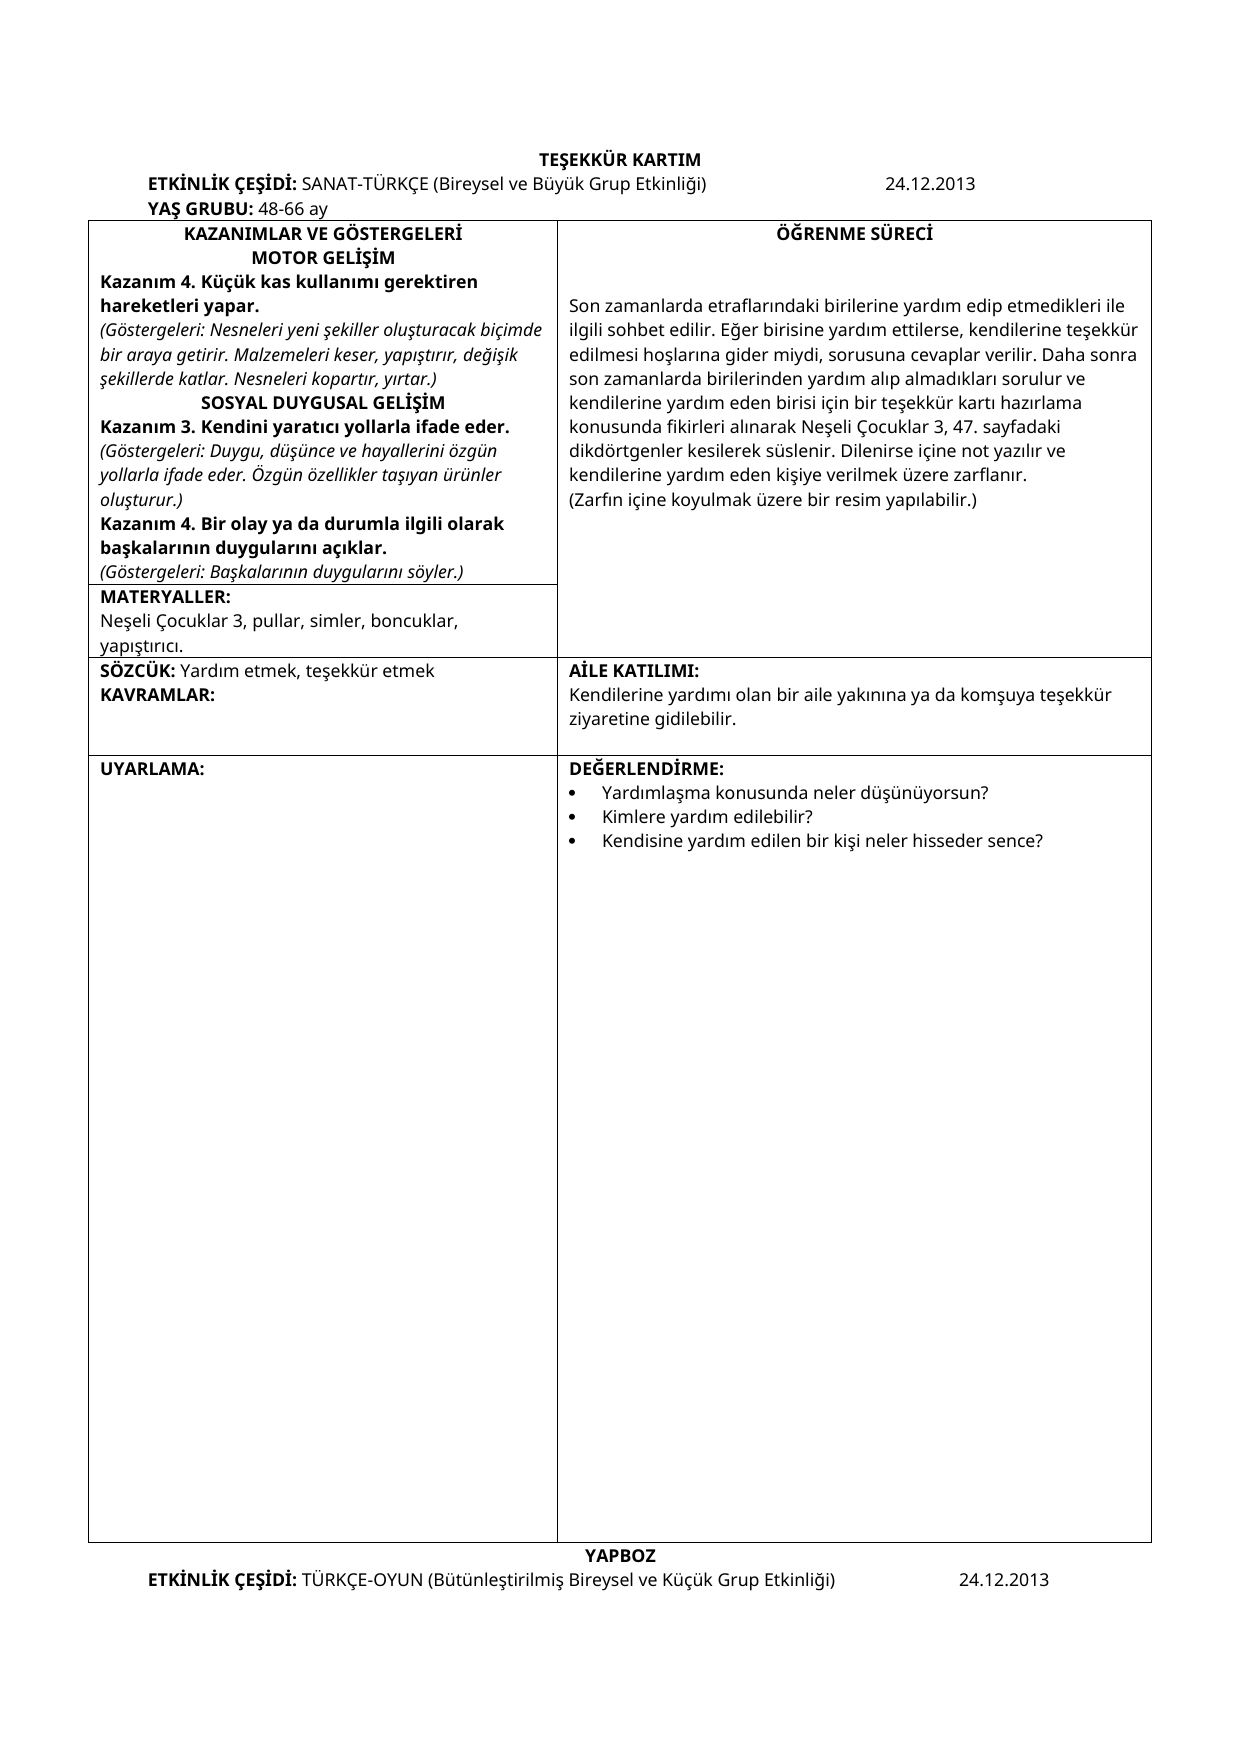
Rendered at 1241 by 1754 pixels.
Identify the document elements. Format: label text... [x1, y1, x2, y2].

text TEŞEKKÜR KARTIM [148, 148, 1093, 172]
table_cell UYARLAMA: [89, 756, 557, 1542]
table_cell DEĞERLENDİRME: Yardımlaşma konusunda neler düşünüyorsun? Kimlere yardım edilebilir? Kendisine yardım edilen bir kişi neler hisseder sence? [558, 756, 1151, 1542]
text YAPBOZ [148, 1543, 1093, 1567]
table_cell MATERYALLER: Neşeli Çocuklar 3, pullar, simler, boncuklar, yapıştırıcı. [89, 585, 557, 657]
text ETKİNLİK ÇEŞİDİ: SANAT-TÜRKÇE (Bireysel ve Büyük Grup Etkinliği) 24.12.2013 [148, 172, 1093, 196]
table_cell AİLE KATILIMI: Kendilerine yardımı olan bir aile yakınına ya da komşuya teşekkür ziyaretine gidilebilir. [558, 658, 1151, 755]
text YAŞ GRUBU: 48-66 ay [148, 196, 1093, 220]
text ETKİNLİK ÇEŞİDİ: TÜRKÇE-OYUN (Bütünleştirilmiş Bireysel ve Küçük Grup Etkinliği) 24.12.2013 [148, 1567, 1093, 1592]
table_header KAZANIMLAR VE GÖSTERGELERİ MOTOR GELİŞİM Kazanım 4. Küçük kas kullanımı gerektiren hareketleri yapar. (Göstergeleri: Nesneleri yeni şekiller oluşturacak biçimde bir araya getirir. Malzemeleri keser, yapıştırır, değişik şekillerde katlar. Nesneleri kopartır, yırtar.) SOSYAL DUYGUSAL GELİŞİM Kazanım 3. Kendini yaratıcı yollarla ifade eder. (Göstergeleri: Duygu, düşünce ve hayallerini özgün yollarla ifade eder. Özgün özellikler taşıyan ürünler oluşturur.) Kazanım 4. Bir olay ya da durumla ilgili olarak başkalarının duygularını açıklar. (Göstergeleri: Başkalarının duygularını söyler.) [89, 221, 557, 584]
table_cell SÖZCÜK: Yardım etmek, teşekkür etmek KAVRAMLAR: [89, 658, 557, 755]
table_header ÖĞRENME SÜRECİ Son zamanlarda etraflarındaki birilerine yardım edip etmedikleri ile ilgili sohbet edilir. Eğer birisine yardım ettilerse, kendilerine teşekkür edilmesi hoşlarına gider miydi, sorusuna cevaplar verilir. Daha sonra son zamanlarda birilerinden yardım alıp almadıkları sorulur ve kendilerine yardım eden birisi için bir teşekkür kartı hazırlama konusunda fikirleri alınarak Neşeli Çocuklar 3, 47. sayfadaki dikdörtgenler kesilerek süslenir. Dilenirse içine not yazılır ve kendilerine yardım eden kişiye verilmek üzere zarflanır. (Zarfın içine koyulmak üzere bir resim yapılabilir.) [558, 221, 1151, 657]
